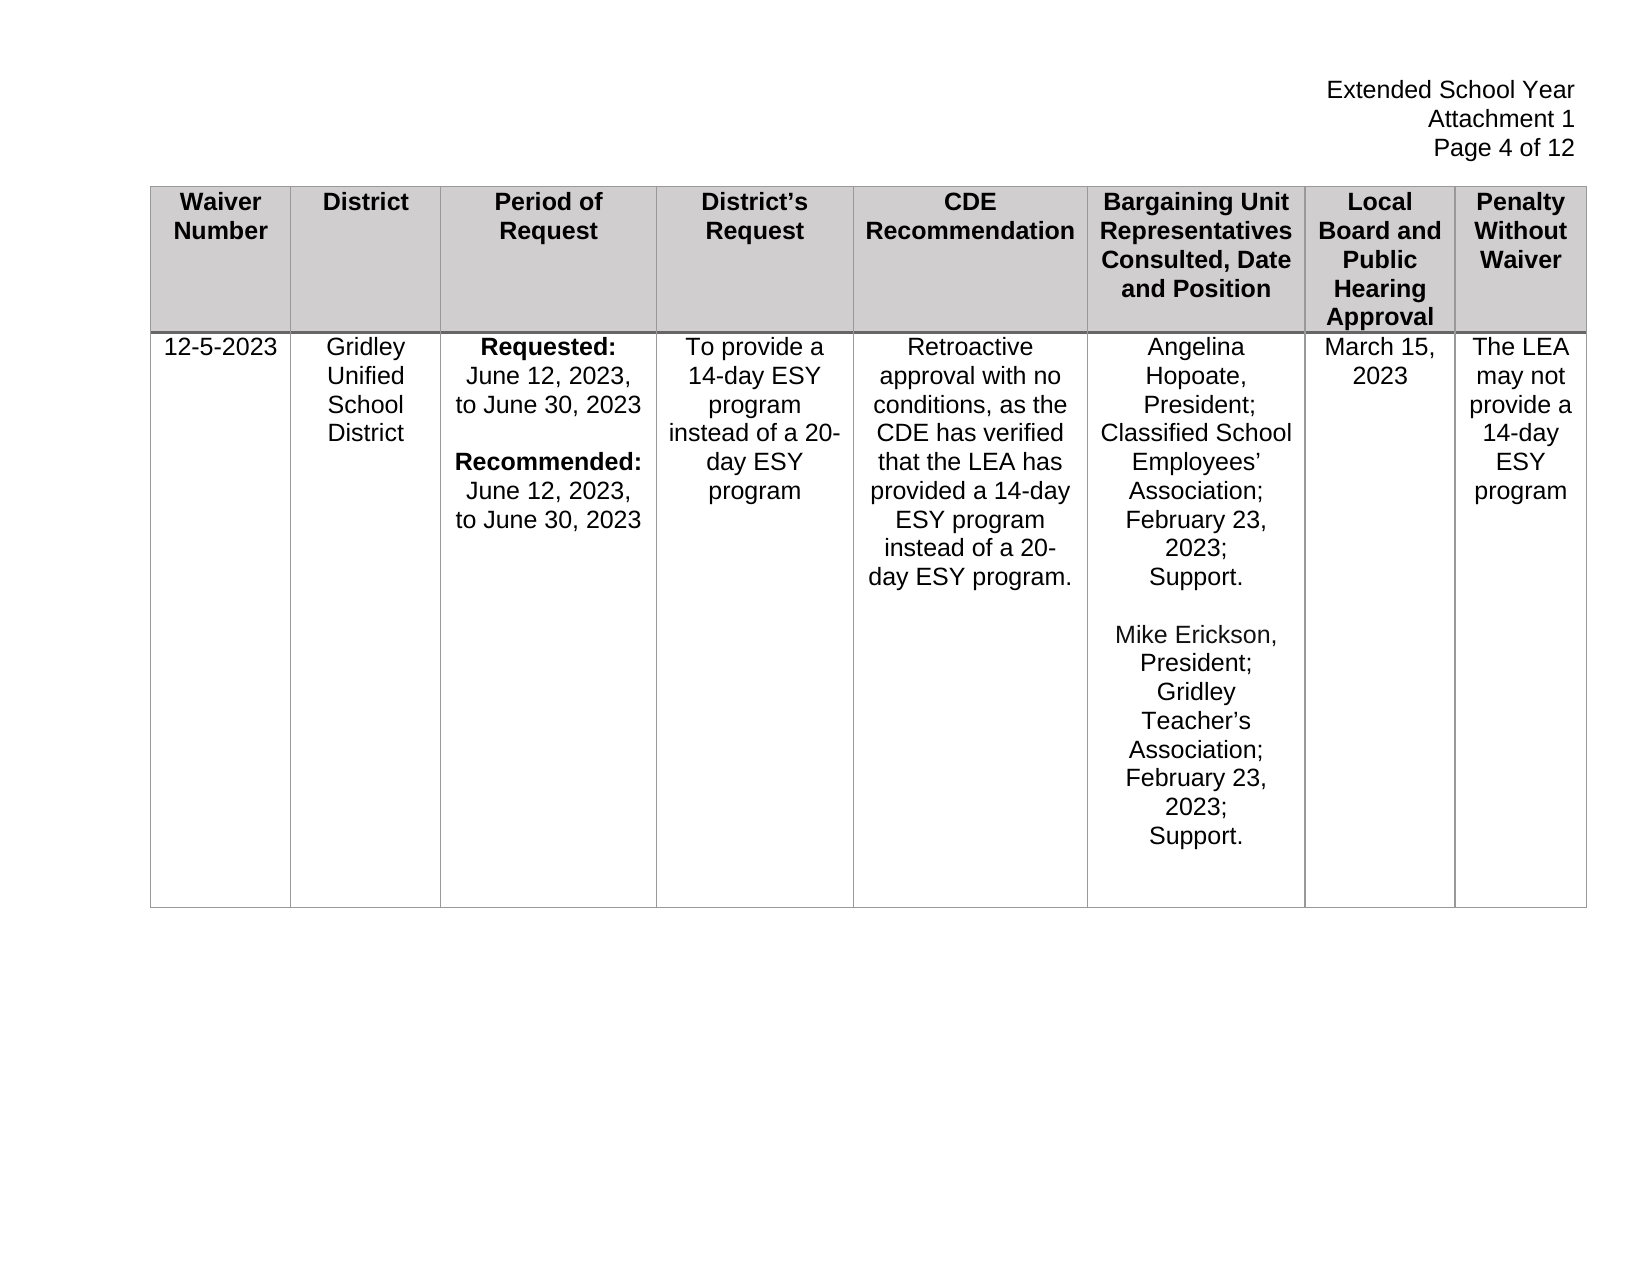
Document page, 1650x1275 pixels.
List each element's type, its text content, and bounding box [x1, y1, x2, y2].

table_cell Gridley Unified School District [291, 334, 440, 907]
table_cell Angelina Hopoate, President; Classified School Employees’ Association; February 23, 2023; Support. Mike Erickson, President; Gridley Teacher’s Association; February 23, 2023; Support. [1088, 334, 1304, 907]
table_header Penalty Without Waiver [1456, 187, 1586, 331]
table_cell March 15, 2023 [1306, 334, 1454, 907]
table_cell Requested: June 12, 2023, to June 30, 2023 Recommended: June 12, 2023, to June 30, 2023 [441, 334, 656, 907]
table_header Waiver Number [151, 187, 290, 331]
table_cell 12-5-2023 [151, 334, 290, 907]
table_header Period of Request [441, 187, 656, 331]
table_cell The LEA may not provide a 14-day ESY program [1456, 334, 1586, 907]
table_header Bargaining Unit Representatives Consulted, Date and Position [1088, 187, 1304, 331]
table_cell Retroactive approval with no conditions, as the CDE has verified that the LEA has provided a 14-day ESY program instead of a 20-day ESY program. [854, 334, 1087, 907]
table_header Local Board and Public Hearing Approval [1306, 187, 1454, 331]
table_header District [291, 187, 440, 331]
table_header CDE Recommendation [854, 187, 1087, 331]
table_header District’s Request [657, 187, 853, 331]
table_cell To provide a 14-day ESY program instead of a 20-day ESY program [657, 334, 853, 907]
